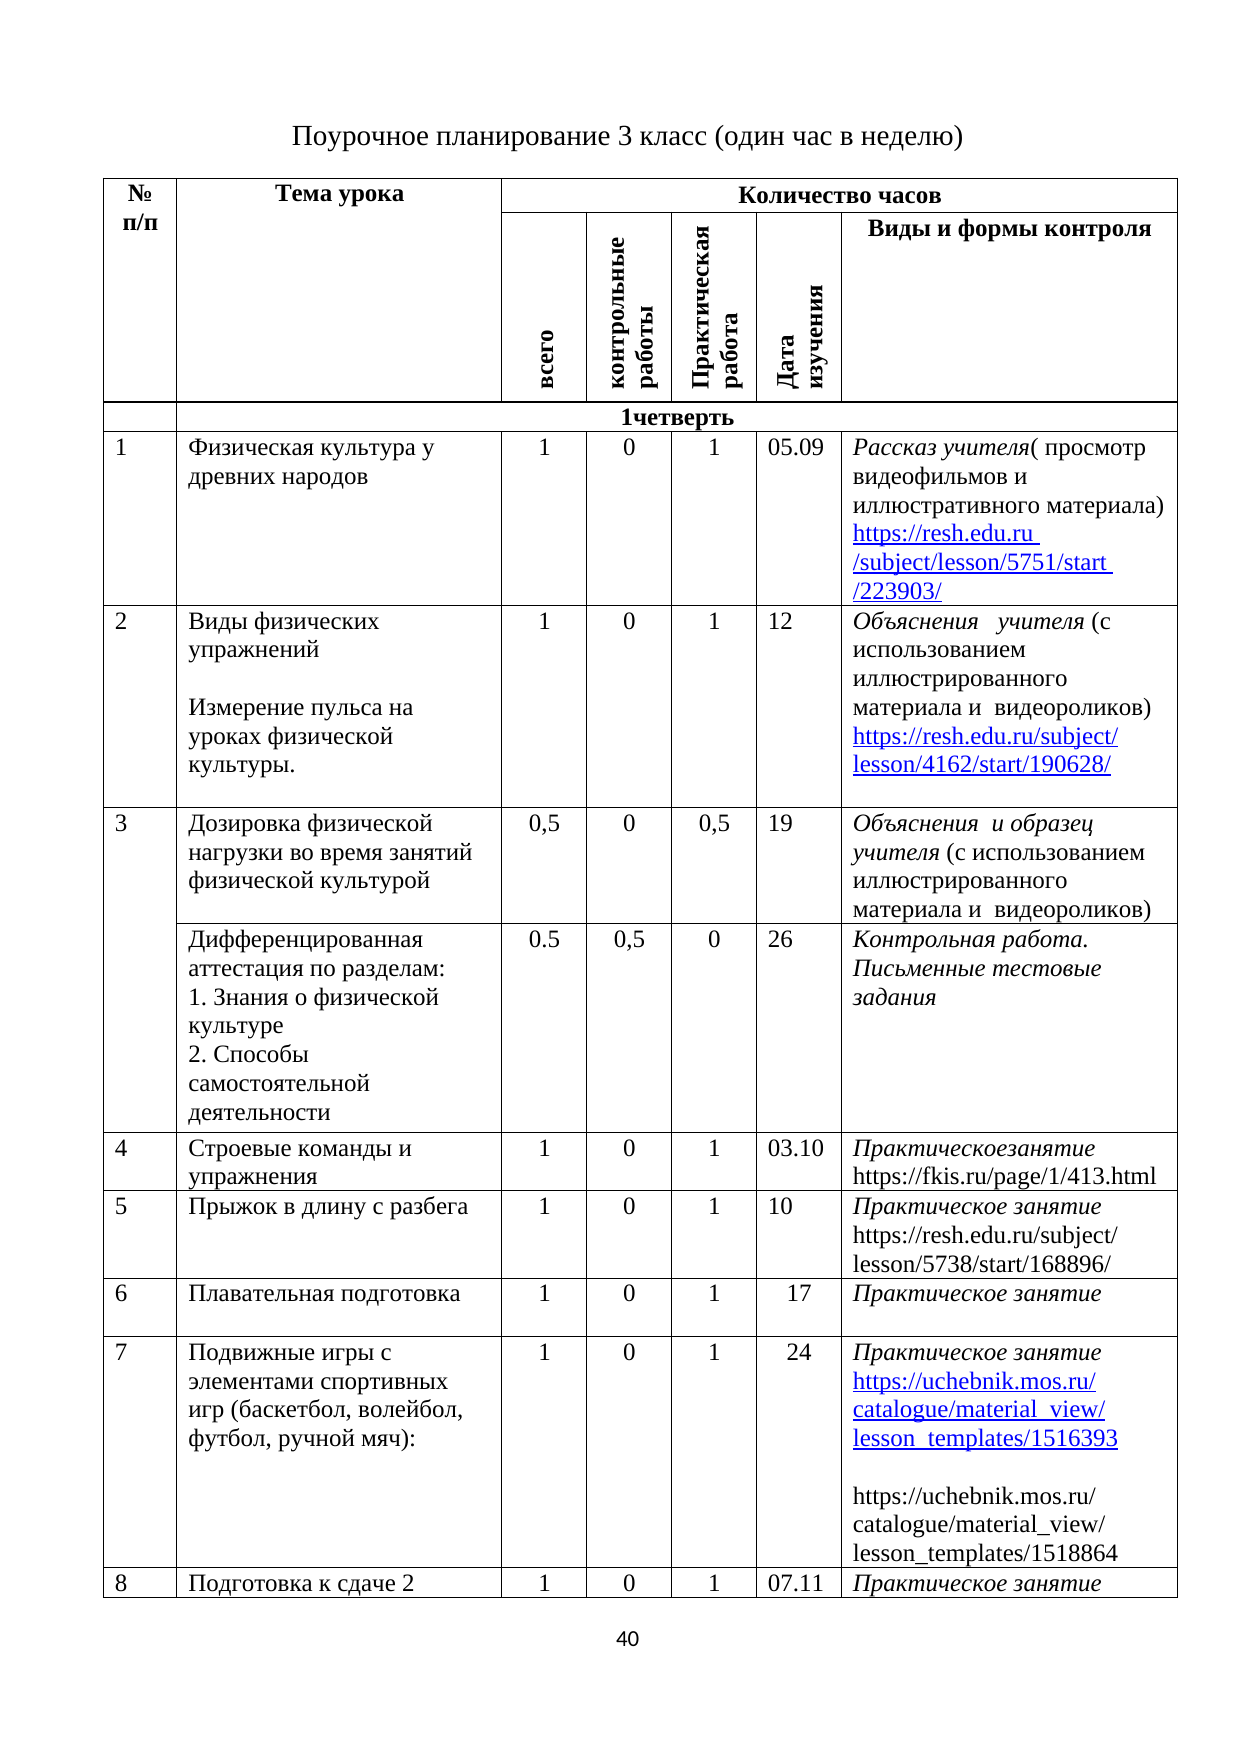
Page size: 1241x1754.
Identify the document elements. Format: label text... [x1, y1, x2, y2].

table_cell Практическое занятие https://resh.edu.ru/subject/lesson/5738/start/168896/ [842, 1191, 1177, 1277]
table_cell Виды и формы контроля [842, 213, 1177, 401]
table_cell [842, 1568, 1177, 1597]
table_cell Практическая работа [672, 213, 756, 401]
text Поурочное планирование 3 класс (один час в неделю) [103, 118, 1152, 152]
table_cell всего [502, 213, 586, 401]
table_cell 1 [672, 432, 756, 605]
table_cell 8 [104, 1568, 176, 1597]
table_header № п/п [104, 179, 176, 401]
table_cell 1 [502, 1191, 586, 1277]
table_cell 5 [104, 1191, 176, 1277]
table_cell 10 [757, 1191, 841, 1277]
table_cell 07.11 [757, 1568, 841, 1597]
table_cell Дозировка физической нагрузки во время занятий физической культурой [177, 808, 501, 923]
table_cell Объяснения и образец учителя (с использованием иллюстрированного материала и видеороликов) [842, 808, 1177, 923]
table_cell Прыжок в длину с разбега [177, 1191, 501, 1277]
table_cell Плавательная подготовка [177, 1279, 501, 1336]
table_cell 0 [587, 432, 671, 605]
table_cell 0 [587, 808, 671, 923]
table_cell 1 [672, 1337, 756, 1567]
table_cell Контрольная работа. Письменные тестовые задания [842, 924, 1177, 1132]
table_cell 0 [587, 606, 671, 807]
table_cell 12 [757, 606, 841, 807]
table_cell 3 [104, 808, 176, 1132]
table_cell 0 [587, 1279, 671, 1336]
table_header Тема урока [177, 179, 501, 401]
table_cell 0 [587, 1133, 671, 1190]
table_cell 26 [757, 924, 841, 1132]
table_cell Дифференцированная аттестация по разделам: 1. Знания о физической культуре 2. Способы самостоятельной деятельности [177, 924, 501, 1132]
table_cell 1 [672, 1568, 756, 1597]
table_cell 6 [104, 1279, 176, 1336]
table_cell 1 [672, 1133, 756, 1190]
table_cell 0 [587, 1191, 671, 1277]
table_cell 1 [502, 1568, 586, 1597]
table_cell Физическая культура у древних народов [177, 432, 501, 605]
table_cell 2 [104, 606, 176, 807]
table_cell 1 [502, 1337, 586, 1567]
table_cell 0,5 [587, 924, 671, 1132]
table_cell Практическое занятие https://uchebnik.mos.ru/catalogue/material_view/lesson_templates/1516393 https://uchebnik.mos.ru/catalogue/material_view/lesson_templates/1518864 [842, 1337, 1177, 1567]
table_cell 1четверть [177, 403, 1177, 431]
table_cell 1 [672, 606, 756, 807]
table_cell 1 [672, 1191, 756, 1277]
table_cell 0,5 [672, 808, 756, 923]
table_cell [177, 1568, 501, 1597]
table_cell 0 [587, 1337, 671, 1567]
table_cell Строевые команды и упражнения [177, 1133, 501, 1190]
table_cell 1 [104, 432, 176, 605]
table_cell 24 [757, 1337, 841, 1567]
table_cell Объяснения учителя (с использованием иллюстрированного материала и видеороликов) https://resh.edu.ru/subject/lesson/4162/start/190628/ [842, 606, 1177, 807]
table_cell [104, 403, 176, 431]
table_cell Подвижные игры с элементами спортивных игр (баскетбол, волейбол, футбол, ручной мяч): [177, 1337, 501, 1567]
table_cell 7 [104, 1337, 176, 1567]
table_cell Рассказ учителя( просмотр видеофильмов и иллюстративного материала) https://resh.edu.ru /subject/lesson/5751/start /223903/ [842, 432, 1177, 605]
table_cell 05.09 [757, 432, 841, 605]
table_cell 19 [757, 808, 841, 923]
table_cell 4 [104, 1133, 176, 1190]
table_cell 0,5 [502, 808, 586, 923]
table_cell Виды физических упражнений Измерение пульса на уроках физической культуры. [177, 606, 501, 807]
table_cell 1 [502, 606, 586, 807]
table_cell 1 [502, 432, 586, 605]
table_cell 0 [587, 1568, 671, 1597]
table_cell Практическое занятие [842, 1279, 1177, 1336]
table_header Количество часов [502, 179, 1177, 212]
table_cell 1 [672, 1279, 756, 1336]
table_cell 0 [672, 924, 756, 1132]
table_cell 17 [757, 1279, 841, 1336]
table_cell 0.5 [502, 924, 586, 1132]
table_cell Практическоезанятие https://fkis.ru/page/1/413.html [842, 1133, 1177, 1190]
table_cell 1 [502, 1279, 586, 1336]
table_cell 1 [502, 1133, 586, 1190]
table_cell контрольные работы [587, 213, 671, 401]
table_cell Дата изучения [757, 213, 841, 401]
table_cell 03.10 [757, 1133, 841, 1190]
